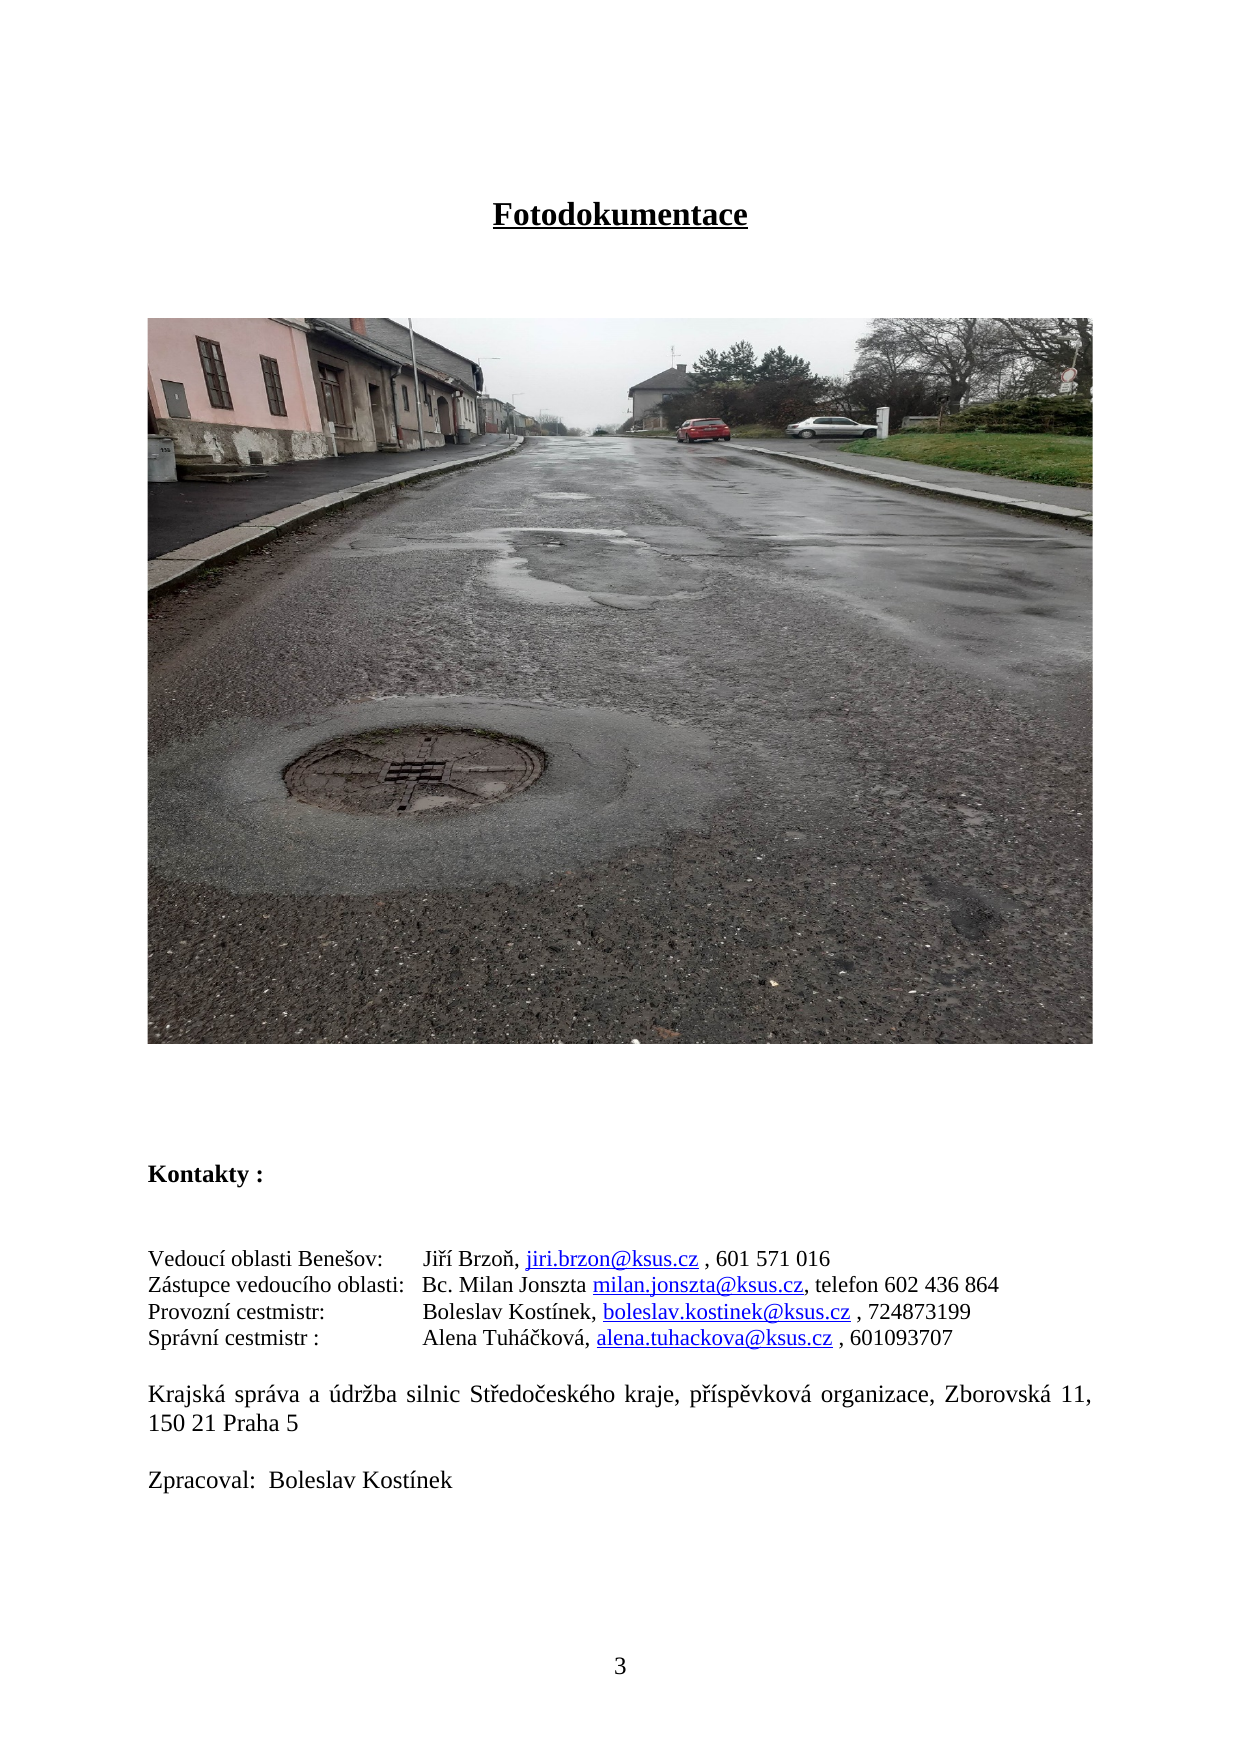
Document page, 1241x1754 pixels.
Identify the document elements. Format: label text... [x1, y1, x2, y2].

text Správní cestmistr : Alena Tuháčková, alena.tuhackova@ksus.cz , 601093707 [148, 1324, 1092, 1350]
text Zástupce vedoucího oblasti: Bc. Milan Jonszta milan.jonszta@ksus.cz, telefon 602 436 864 [148, 1271, 1092, 1298]
text Vedoucí oblasti Benešov: Jiří Brzoň, jiri.brzon@ksus.cz , 601 571 016 [148, 1245, 1092, 1271]
text Zpracoval: Boleslav Kostínek [148, 1465, 1092, 1494]
picture [147, 318, 1093, 1044]
subtitle Fotodokumentace [148, 194, 1092, 232]
text Kontakty : [148, 1159, 1092, 1187]
text Provozní cestmistr: Boleslav Kostínek, boleslav.kostinek@ksus.cz , 724873199 [148, 1298, 1092, 1324]
text Krajská správa a údržba silnic Středočeského kraje, příspěvková organizace, Zborovská 11, 150 21 Praha 5 [148, 1379, 1092, 1437]
